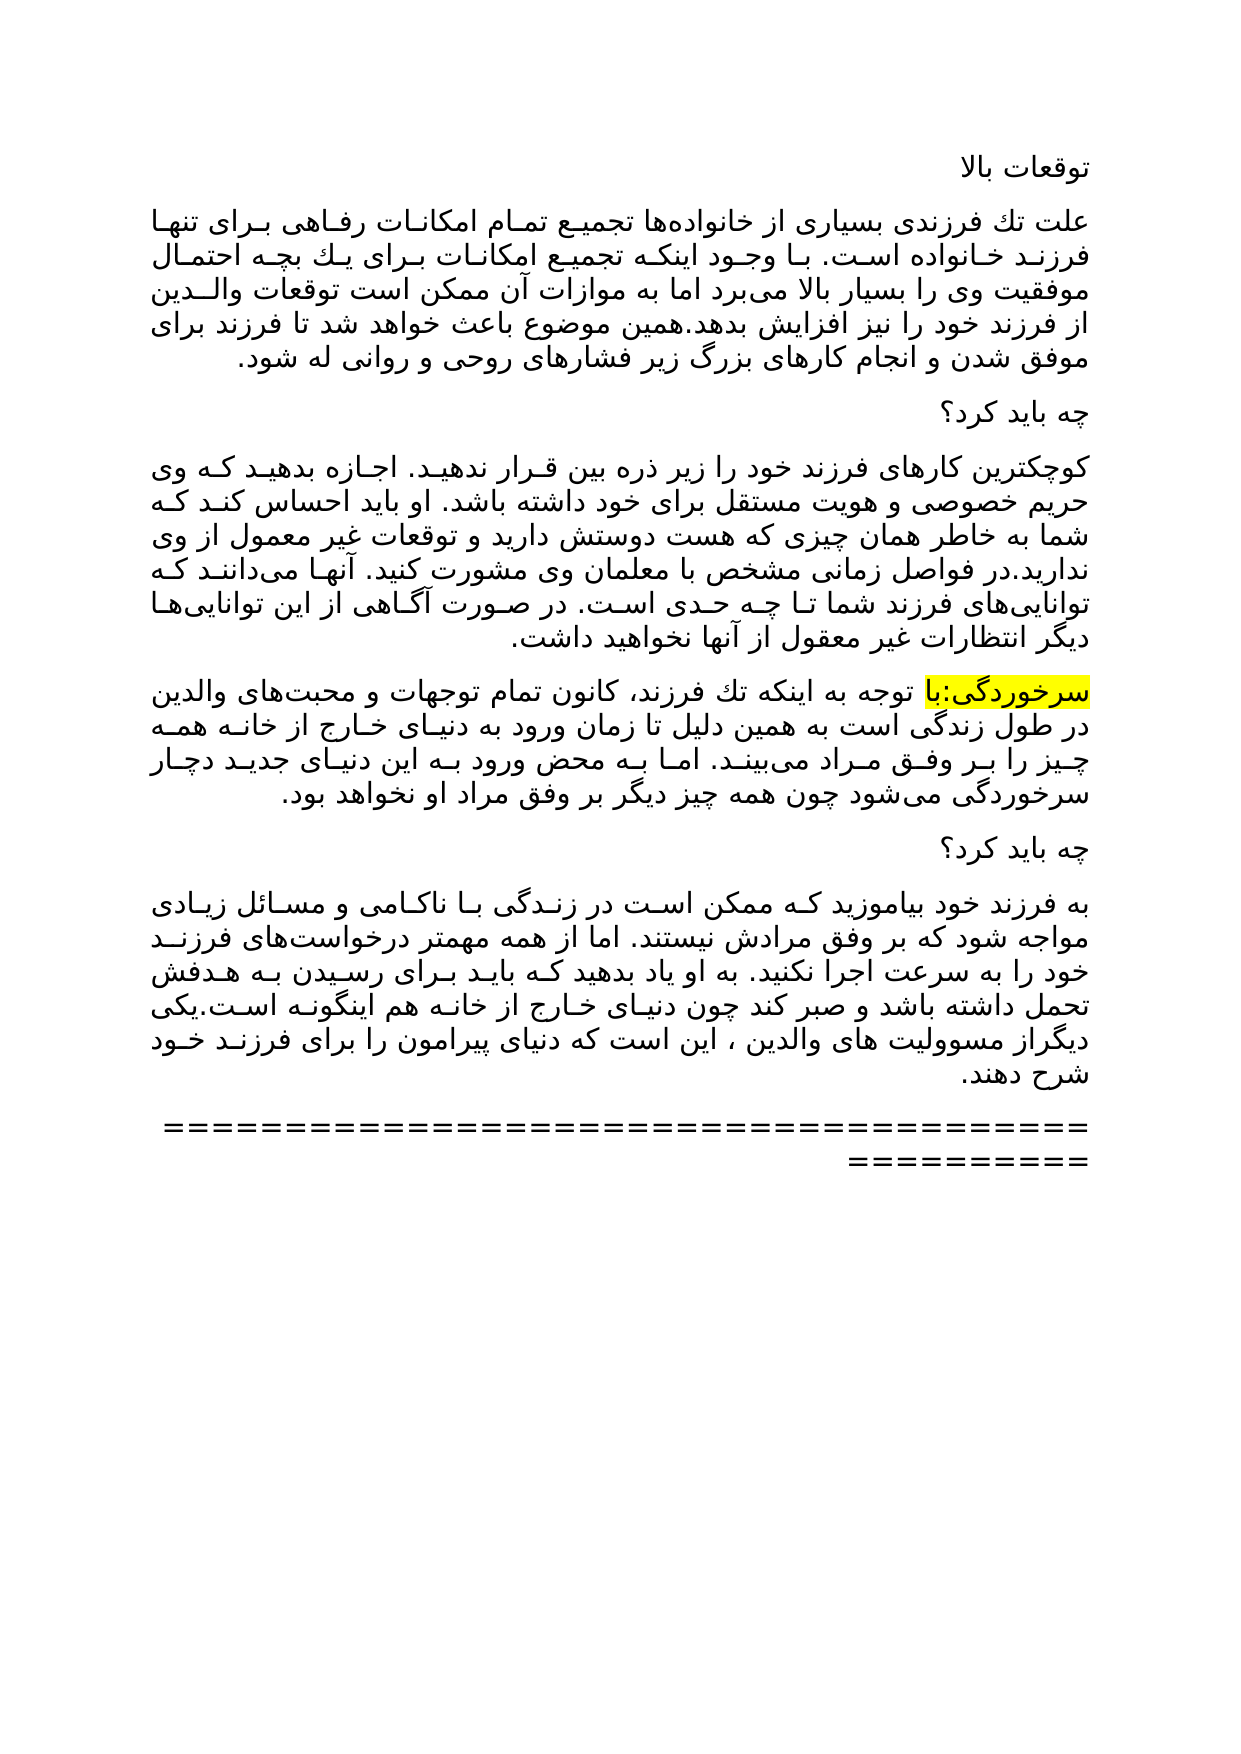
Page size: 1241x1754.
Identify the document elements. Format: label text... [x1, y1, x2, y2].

text به فرزند خود بیاموزید كه ممكن است در زندگی با ناكامی‌ و مسائل زیادی مواجه شود كه بر وفق مرادش نیستند. اما از همه مهمتر درخواست‌های فرزند خود را به سرعت اجرا نكنید. به او یاد بدهید كه باید برای رسیدن به هدفش تحمل داشته باشد و صبر كند چون دنیای خارج از خانه هم اینگونه است.یکی دیگراز مسوولیت های والدین ، این است که دنیای پیرامون را برای فرزند خود شرح دهند. [150, 886, 1090, 1090]
text سرخوردگی:با توجه به اینكه تك فرزند، كانون تمام توجهات و محبت‌های والدین در طول زندگی است به همین دلیل تا زمان ورود به دنیای خارج از خانه همه چیز را بر وفق مراد می‌بیند. اما به محض ورود به این دنیای جدید دچار سرخوردگی می‌شود چون همه چیز دیگر بر وفق مراد او نخواهد بود. [150, 675, 1090, 811]
text ================================================ [150, 1111, 1090, 1179]
text چه باید كرد؟ [150, 395, 1090, 429]
text چه باید كرد؟ [150, 831, 1090, 865]
text توقعات بالا [150, 150, 1090, 184]
text علت تك فرزندی بسیاری از خانواده‌ها تجمیع تمام امكانات رفاهی برای تنها فرزند خانواده‌ است. با وجود اینكه تجمیع امكانات برای یك بچه احتمال موفقیت وی را بسیار بالا می‌برد اما به موازات آن ممكن است توقعات والدین از فرزند خود را نیز افزایش بدهد.همین موضوع باعث خواهد شد تا فرزند برای موفق شدن و انجام كارهای بزرگ زیر فشارهای روحی و روانی له شود. [150, 205, 1090, 374]
text كوچكترین كارهای فرزند خود را زیر ذره بین قرار ندهید. اجازه بدهید كه وی حریم خصوصی و هویت مستقل برای خود داشته باشد. او باید احساس كند كه شما به خاطر همان چیزی كه هست دوستش دارید و توقعات غیر معمول از وی ندارید.در فواصل زمانی مشخص با معلمان وی مشورت كنید. آنها می‌دانند كه توانایی‌های فرزند شما تا چه حدی است. در صورت آگاهی از این توانایی‌ها دیگر انتظارات غیر معقول از آنها نخواهید داشت. [150, 450, 1090, 654]
